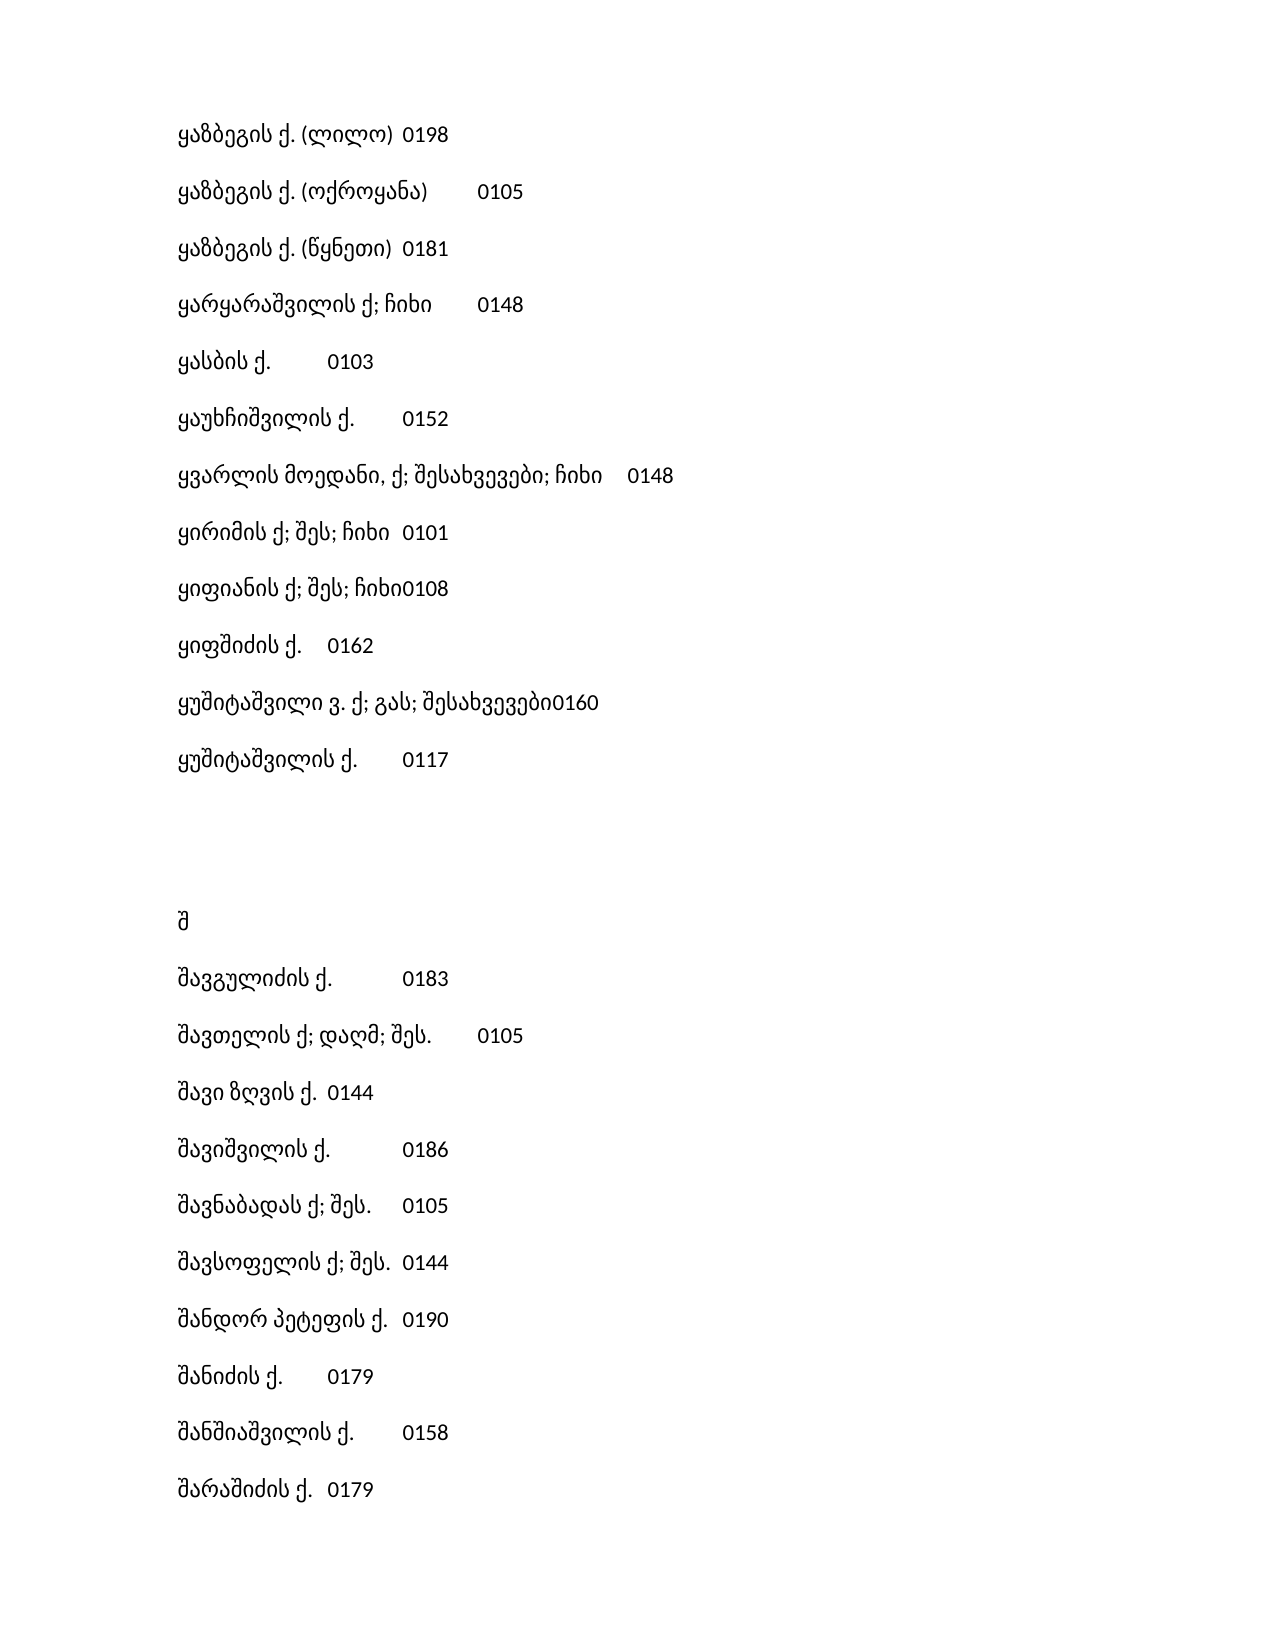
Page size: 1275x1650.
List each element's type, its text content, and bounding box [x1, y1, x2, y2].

text შანდორ პეტეფის ქ. 0190 [177, 1303, 1186, 1334]
text ყუშიტაშვილის ქ. 0117 [177, 743, 1186, 774]
text ყასბის ქ. 0103 [177, 345, 1186, 376]
text შანიძის ქ. 0179 [177, 1359, 1186, 1391]
text ყაუხჩიშვილის ქ. 0152 [177, 402, 1186, 433]
text შავნაბადას ქ; შეს. 0105 [177, 1189, 1186, 1221]
text შარაშიძის ქ. 0179 [177, 1473, 1186, 1504]
text ყაზბეგის ქ. (წყნეთი) 0181 [177, 232, 1186, 263]
text შ [177, 905, 1186, 937]
text შავსოფელის ქ; შეს. 0144 [177, 1246, 1186, 1277]
text ყუშიტაშვილი ვ. ქ; გას; შესახვევები 0160 [177, 686, 1186, 717]
text ყაზბეგის ქ. (ლილო) 0198 [177, 118, 1186, 149]
text ყვარლის მოედანი, ქ; შესახვევები; ჩიხი 0148 [177, 459, 1186, 490]
text შავგულიძის ქ. 0183 [177, 962, 1186, 993]
text ყიფშიძის ქ. 0162 [177, 629, 1186, 660]
text ყაზბეგის ქ. (ოქროყანა) 0105 [177, 175, 1186, 206]
text ყიფიანის ქ; შეს; ჩიხი 0108 [177, 572, 1186, 603]
text შავიშვილის ქ. 0186 [177, 1132, 1186, 1164]
text ყირიმის ქ; შეს; ჩიხი 0101 [177, 516, 1186, 547]
text შავი ზღვის ქ. 0144 [177, 1076, 1186, 1107]
text შანშიაშვილის ქ. 0158 [177, 1416, 1186, 1448]
text ყარყარაშვილის ქ; ჩიხი 0148 [177, 288, 1186, 320]
text შავთელის ქ; დაღმ; შეს. 0105 [177, 1019, 1186, 1050]
